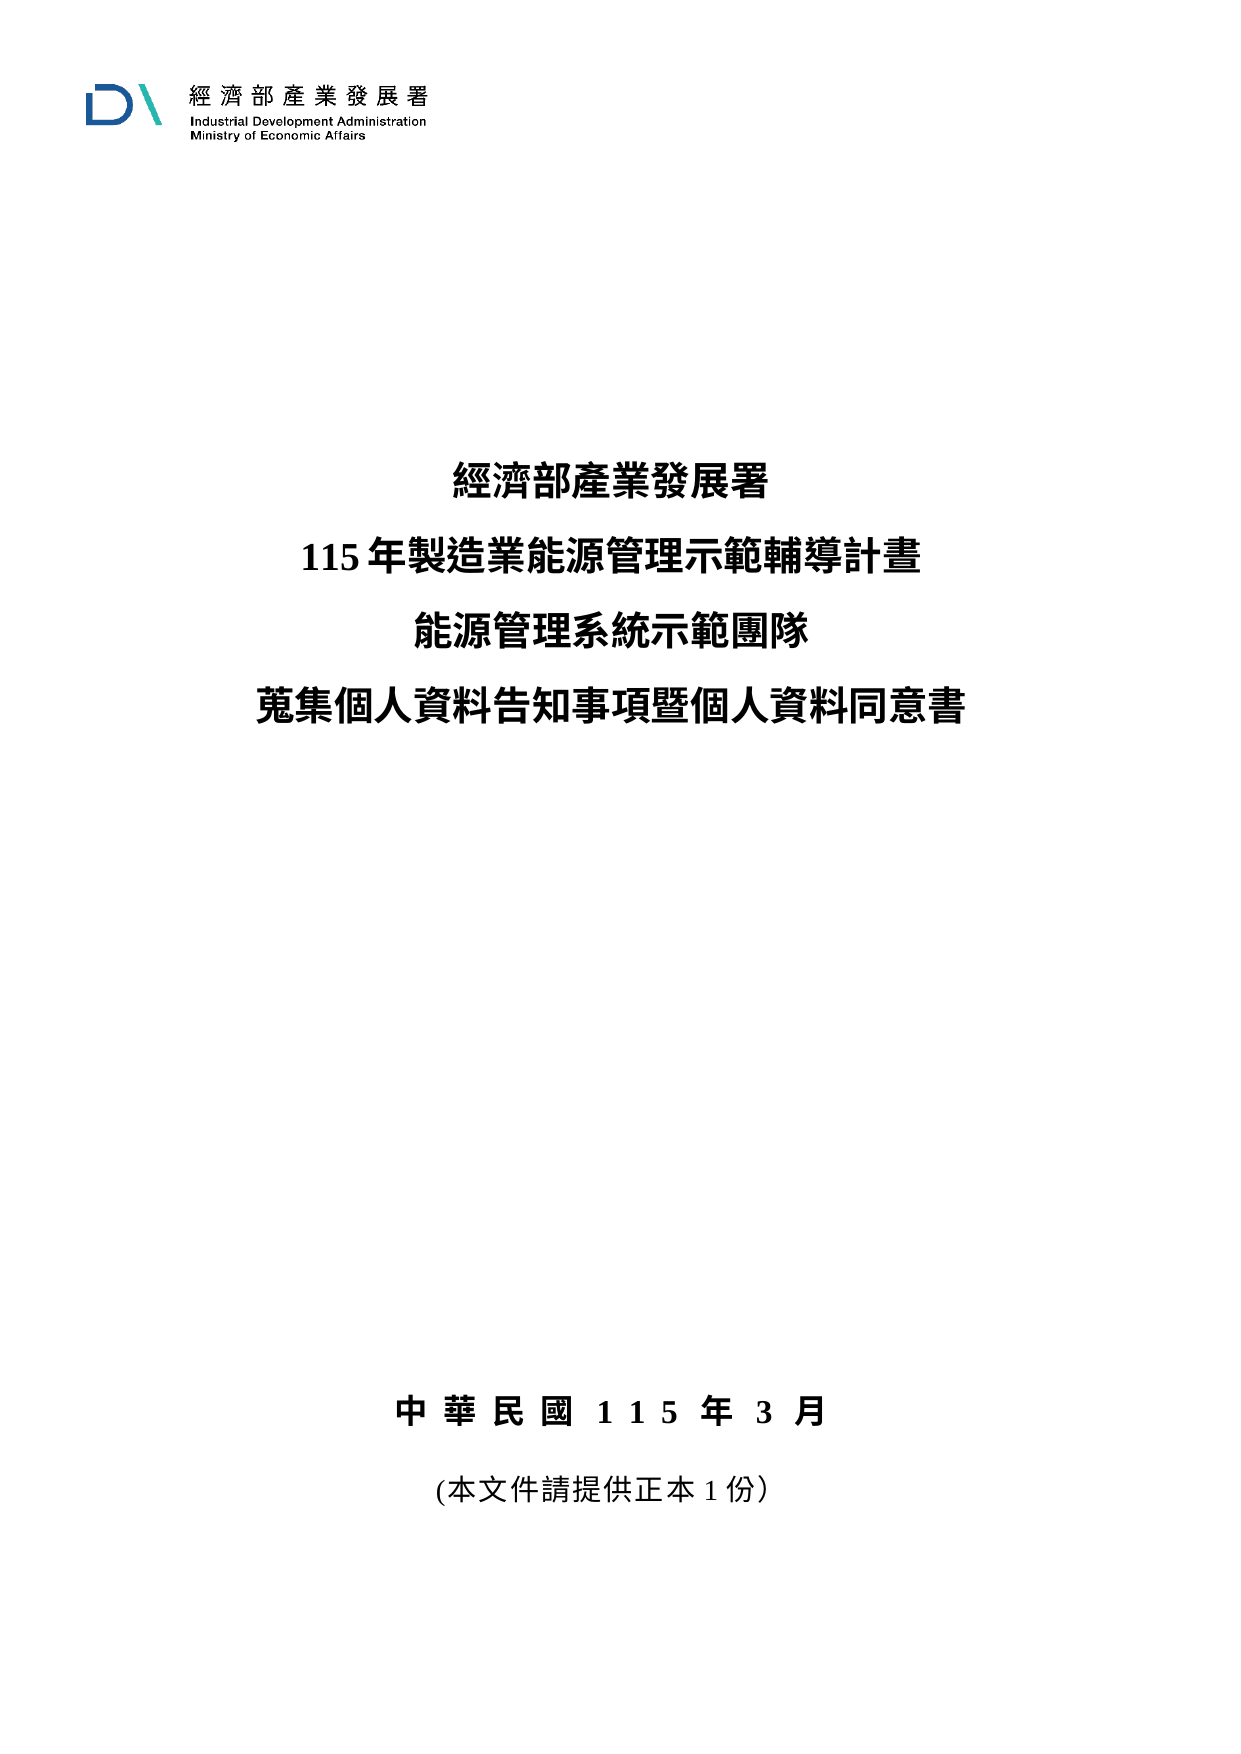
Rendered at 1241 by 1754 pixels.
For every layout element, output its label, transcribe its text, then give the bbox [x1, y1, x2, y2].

text (本文件請提供正本1份） [86, 1477, 1136, 1506]
picture [86, 84, 428, 142]
text 中華民國115年3月 [86, 1396, 1136, 1430]
text 115年製造業能源管理示範輔導計晝 能源管理系統示範團隊 蒐集個人資料告知事項暨個人資料同意書 [86, 511, 1136, 736]
text 經濟部產業發展署 [86, 436, 1136, 511]
